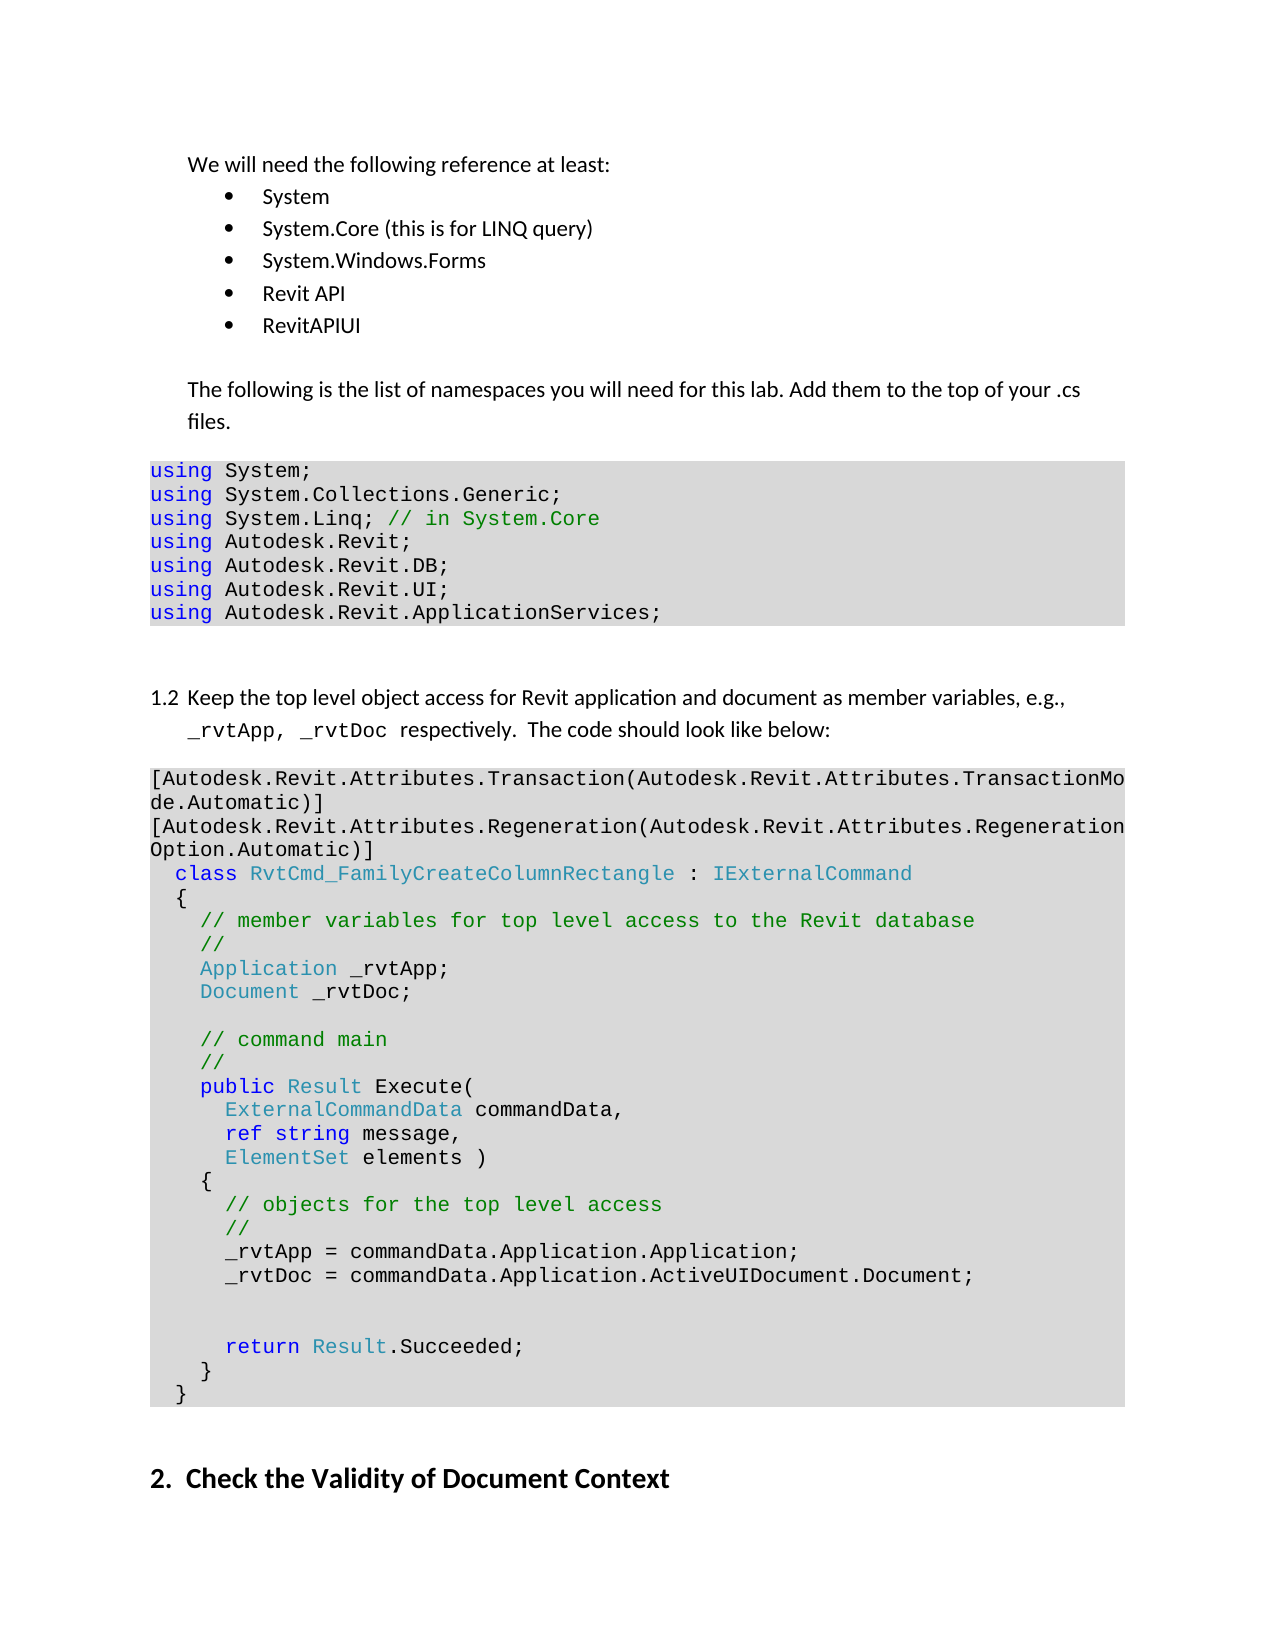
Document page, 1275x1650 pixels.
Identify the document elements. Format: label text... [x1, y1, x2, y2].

text // [150, 934, 1125, 958]
list Revit API [225, 279, 1125, 307]
list System.Windows.Forms [225, 247, 1125, 274]
text using System.Linq; // in System.Core [150, 508, 1125, 531]
list RevitAPIUI [225, 311, 1125, 339]
text 2. Check the Validity of Document Context [150, 1460, 1125, 1496]
text public Result Execute( [150, 1076, 1125, 1099]
text // command main [150, 1028, 1125, 1052]
text _rvtDoc = commandData.Application.ActiveUIDocument.Document; [150, 1265, 1125, 1289]
text ref string message, [150, 1123, 1125, 1147]
text // member variables for top level access to the Revit database [150, 910, 1125, 934]
text { [150, 887, 1125, 910]
text using Autodesk.Revit; [150, 531, 1125, 555]
text return Result.Succeeded; [150, 1336, 1125, 1359]
text _rvtApp = commandData.Application.Application; [150, 1241, 1125, 1265]
list System.Core (this is for LINQ query) [225, 214, 1125, 242]
text using Autodesk.Revit.UI; [150, 579, 1125, 602]
list The following is the list of namespaces you will need for this lab. Add them to the top of your .cs files. [187, 375, 1125, 436]
text using System.Collections.Generic; [150, 484, 1125, 508]
text Application _rvtApp; [150, 958, 1125, 981]
list We will need the following reference at least: [187, 150, 1125, 178]
text using Autodesk.Revit.ApplicationServices; [150, 602, 1125, 626]
text [Autodesk.Revit.Attributes.Transaction(Autodesk.Revit.Attributes.TransactionMode.Automatic)] [150, 768, 1125, 816]
text // [150, 1052, 1125, 1076]
list Keep the top level object access for Revit application and document as member variables, e.g., _rvtApp, _rvtDoc respectively. The code should look like below: [150, 683, 1125, 743]
text } [150, 1359, 1125, 1383]
text ExternalCommandData commandData, [150, 1099, 1125, 1123]
text using System; [150, 461, 1125, 484]
text // objects for the top level access [150, 1194, 1125, 1218]
text class RvtCmd_FamilyCreateColumnRectangle : IExternalCommand [150, 863, 1125, 887]
text // [150, 1218, 1125, 1241]
text ElementSet elements ) [150, 1147, 1125, 1170]
text { [150, 1170, 1125, 1194]
list System [225, 182, 1125, 210]
text } [150, 1383, 1125, 1407]
text [Autodesk.Revit.Attributes.Regeneration(Autodesk.Revit.Attributes.RegenerationOption.Automatic)] [150, 816, 1125, 863]
text Document _rvtDoc; [150, 981, 1125, 1005]
text using Autodesk.Revit.DB; [150, 555, 1125, 579]
